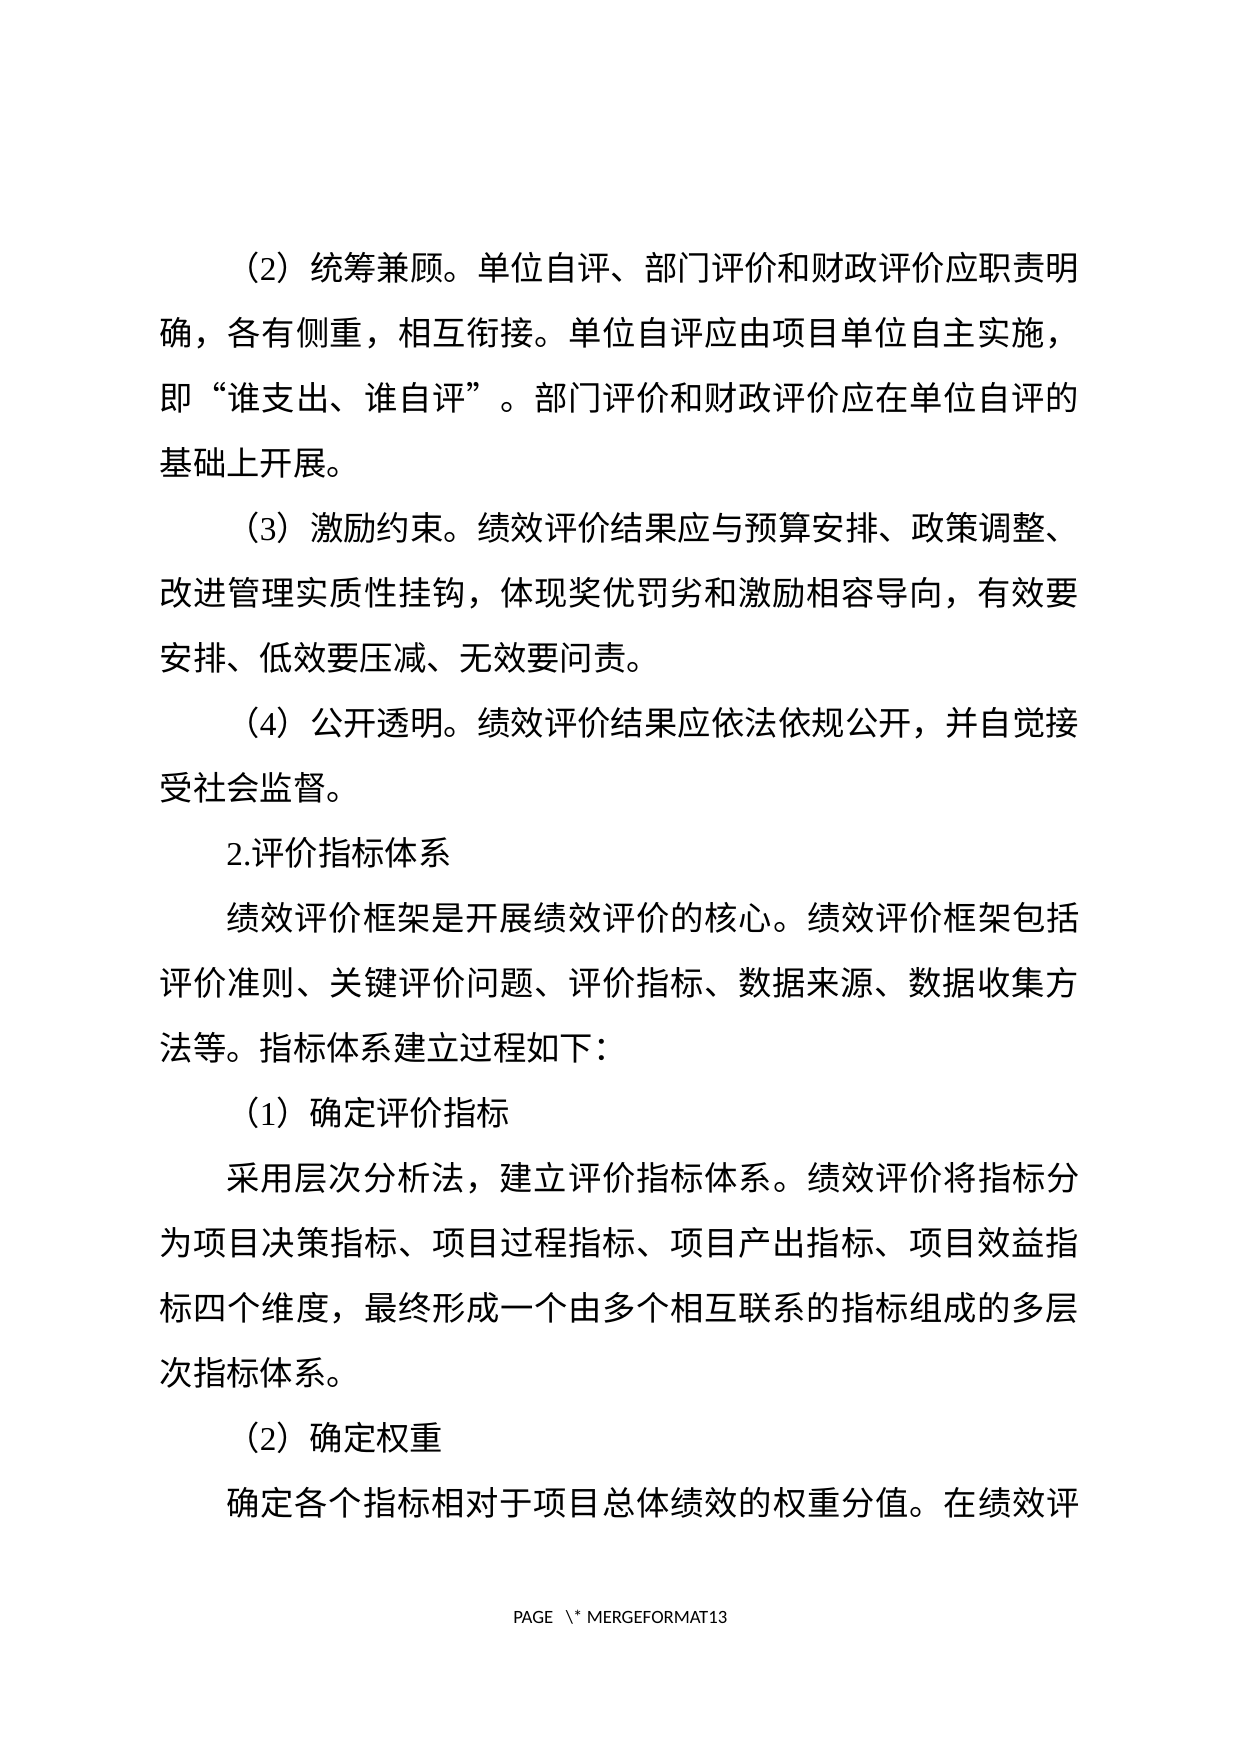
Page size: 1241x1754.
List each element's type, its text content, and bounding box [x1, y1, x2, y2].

title （1）确定评价指标 [159, 1078, 1081, 1143]
title 绩效评价框架是开展绩效评价的核心。绩效评价框架包括评价准则、关键评价问题、评价指标、数据来源、数据收集方法等。指标体系建立过程如下： [159, 883, 1081, 1078]
title 采用层次分析法，建立评价指标体系。绩效评价将指标分为项目决策指标、项目过程指标、项目产出指标、项目效益指标四个维度，最终形成一个由多个相互联系的指标组成的多层次指标体系。 [159, 1143, 1081, 1403]
title 2.评价指标体系 [159, 818, 1081, 883]
title （3）激励约束。绩效评价结果应与预算安排、政策调整、改进管理实质性挂钩，体现奖优罚劣和激励相容导向，有效要安排、低效要压减、无效要问责。 [159, 493, 1081, 688]
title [159, 1468, 1081, 1533]
title （2）统筹兼顾。单位自评、部门评价和财政评价应职责明确，各有侧重，相互衔接。单位自评应由项目单位自主实施，即“谁支出、谁自评”。部门评价和财政评价应在单位自评的基础上开展。 [159, 233, 1081, 493]
title （4）公开透明。绩效评价结果应依法依规公开，并自觉接受社会监督。 [159, 688, 1081, 818]
title （2）确定权重 [159, 1403, 1081, 1468]
